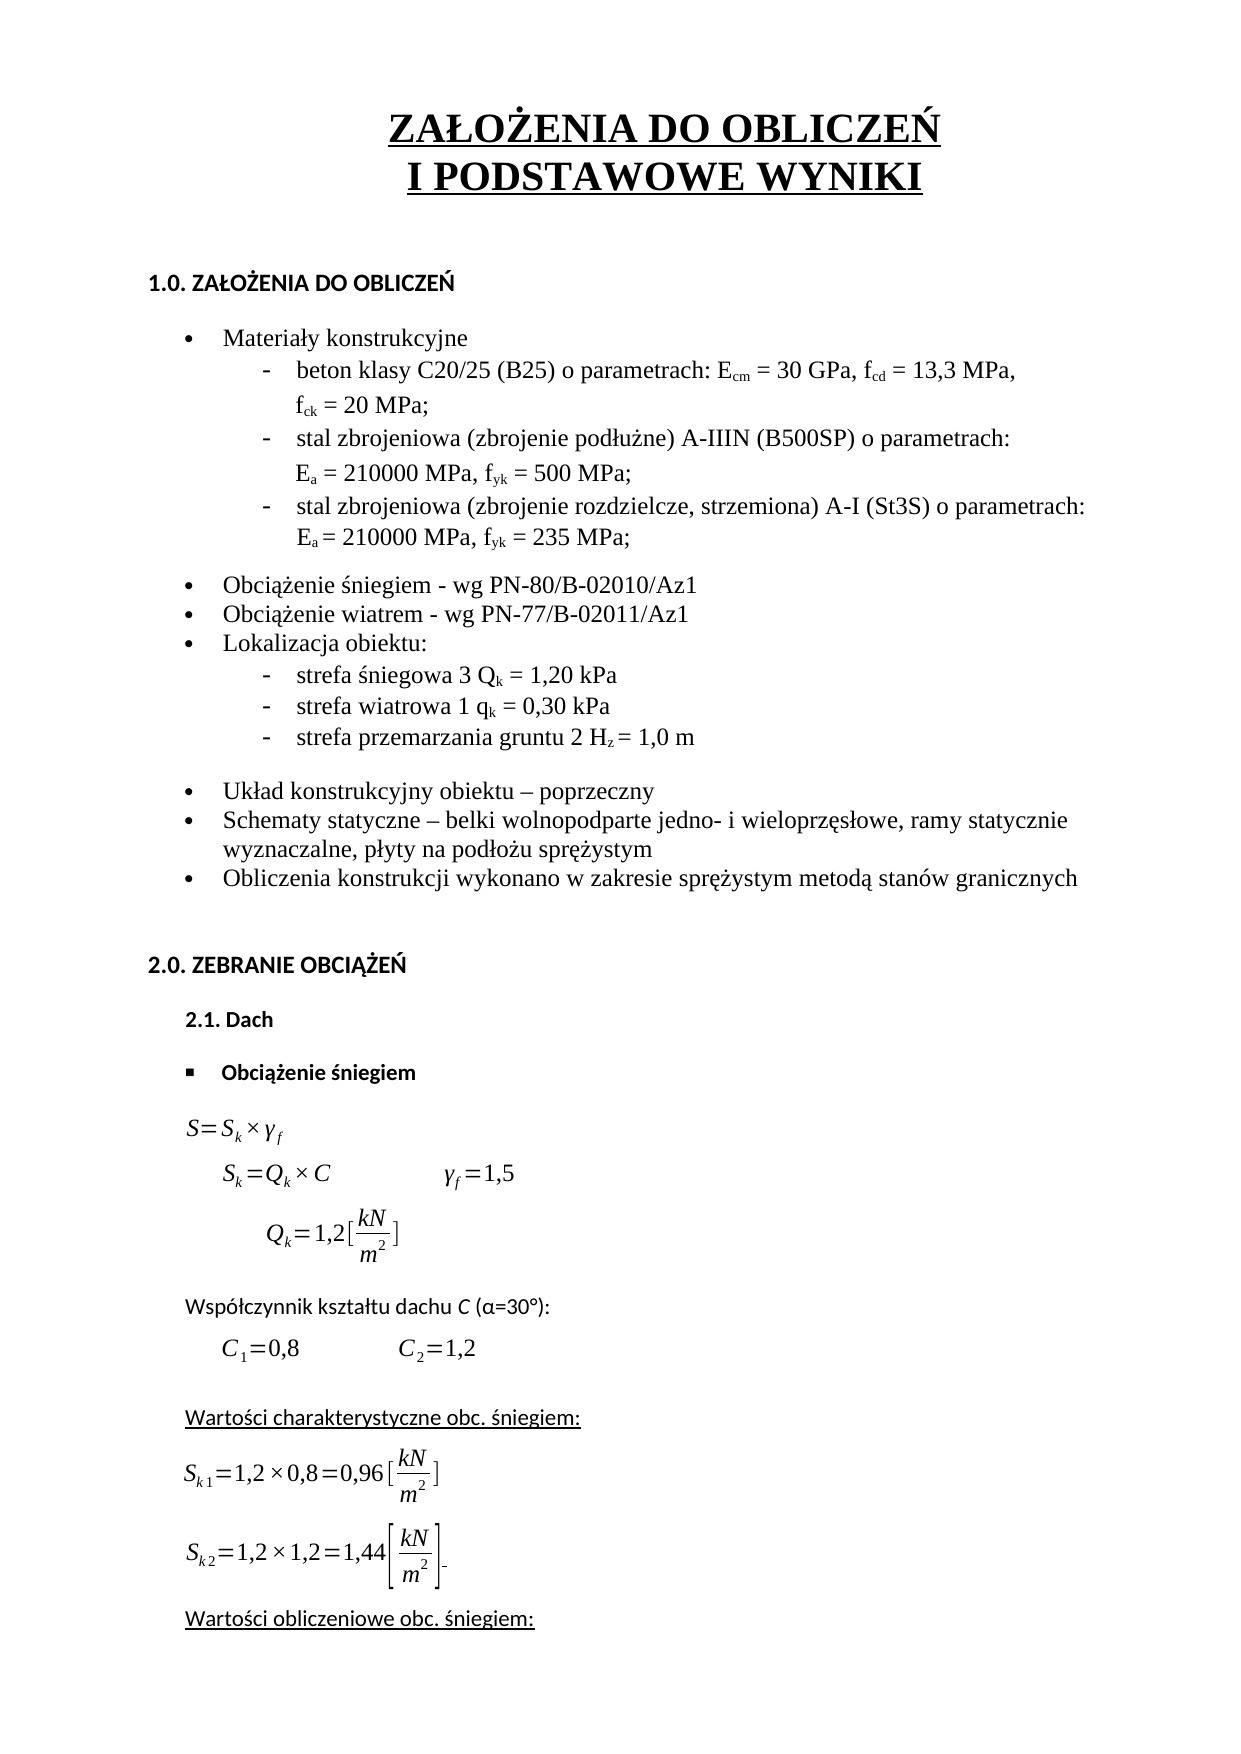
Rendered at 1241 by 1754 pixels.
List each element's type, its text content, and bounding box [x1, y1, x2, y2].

text 2.0. ZEBRANIE OBCIĄŻEŃ [148, 949, 1181, 980]
list Obciążenie wiatrem - wg PN-77/B-02011/Az1 [185, 599, 1181, 628]
list stal zbrojeniowa (zbrojenie rozdzielcze, strzemiona) A-I (St3S) o parametrach: Ea = 210000 MPa, fyk = 235 MPa; [259, 491, 1181, 551]
list Lokalizacja obiektu: [185, 628, 1181, 656]
list strefa śniegowa 3 Qk = 1,20 kPa [259, 661, 1181, 691]
list Obciążenie śniegiem - wg PN-80/B-02010/Az1 [185, 570, 1181, 599]
list beton klasy C20/25 (B25) o parametrach: Ecm = 30 GPa, fcd = 13,3 MPa, [259, 356, 1181, 386]
list strefa wiatrowa 1 qk = 0,30 kPa [259, 691, 1181, 722]
list Schematy statyczne – belki wolnopodparte jedno- i wieloprzęsłowe, ramy statycznie wyznaczalne, płyty na podłożu sprężystym [185, 805, 1181, 863]
list Układ konstrukcyjny obiektu – poprzeczny [185, 776, 1181, 805]
list Obliczenia konstrukcji wykonano w zakresie sprężystym metodą stanów granicznych [185, 863, 1181, 891]
text 1.0. ZAŁOŻENIA DO OBLICZEŃ [148, 267, 1181, 297]
text I PODSTAWOWE WYNIKI [148, 151, 1181, 199]
list Wartości charakterystyczne obc. śniegiem: [185, 1403, 1181, 1431]
list Obciążenie śniegiem [184, 1058, 1181, 1086]
list Materiały konstrukcyjne [185, 323, 1181, 351]
text Ea = 210000 MPa, fyk = 500 MPa; [221, 458, 1181, 487]
text 2.1. Dach [148, 1005, 1181, 1033]
list stal zbrojeniowa (zbrojenie podłużne) A-IIIN (B500SP) o parametrach: [259, 423, 1181, 454]
text Współczynnik kształtu dachu C (α=30°): [148, 1292, 1181, 1320]
text ZAŁOŻENIA DO OBLICZEŃ [148, 103, 1181, 151]
list Wartości obliczeniowe obc. śniegiem: [185, 1604, 1181, 1632]
text fck = 20 MPa; [221, 391, 1181, 419]
list strefa przemarzania gruntu 2 Hz = 1,0 m [259, 722, 1181, 753]
